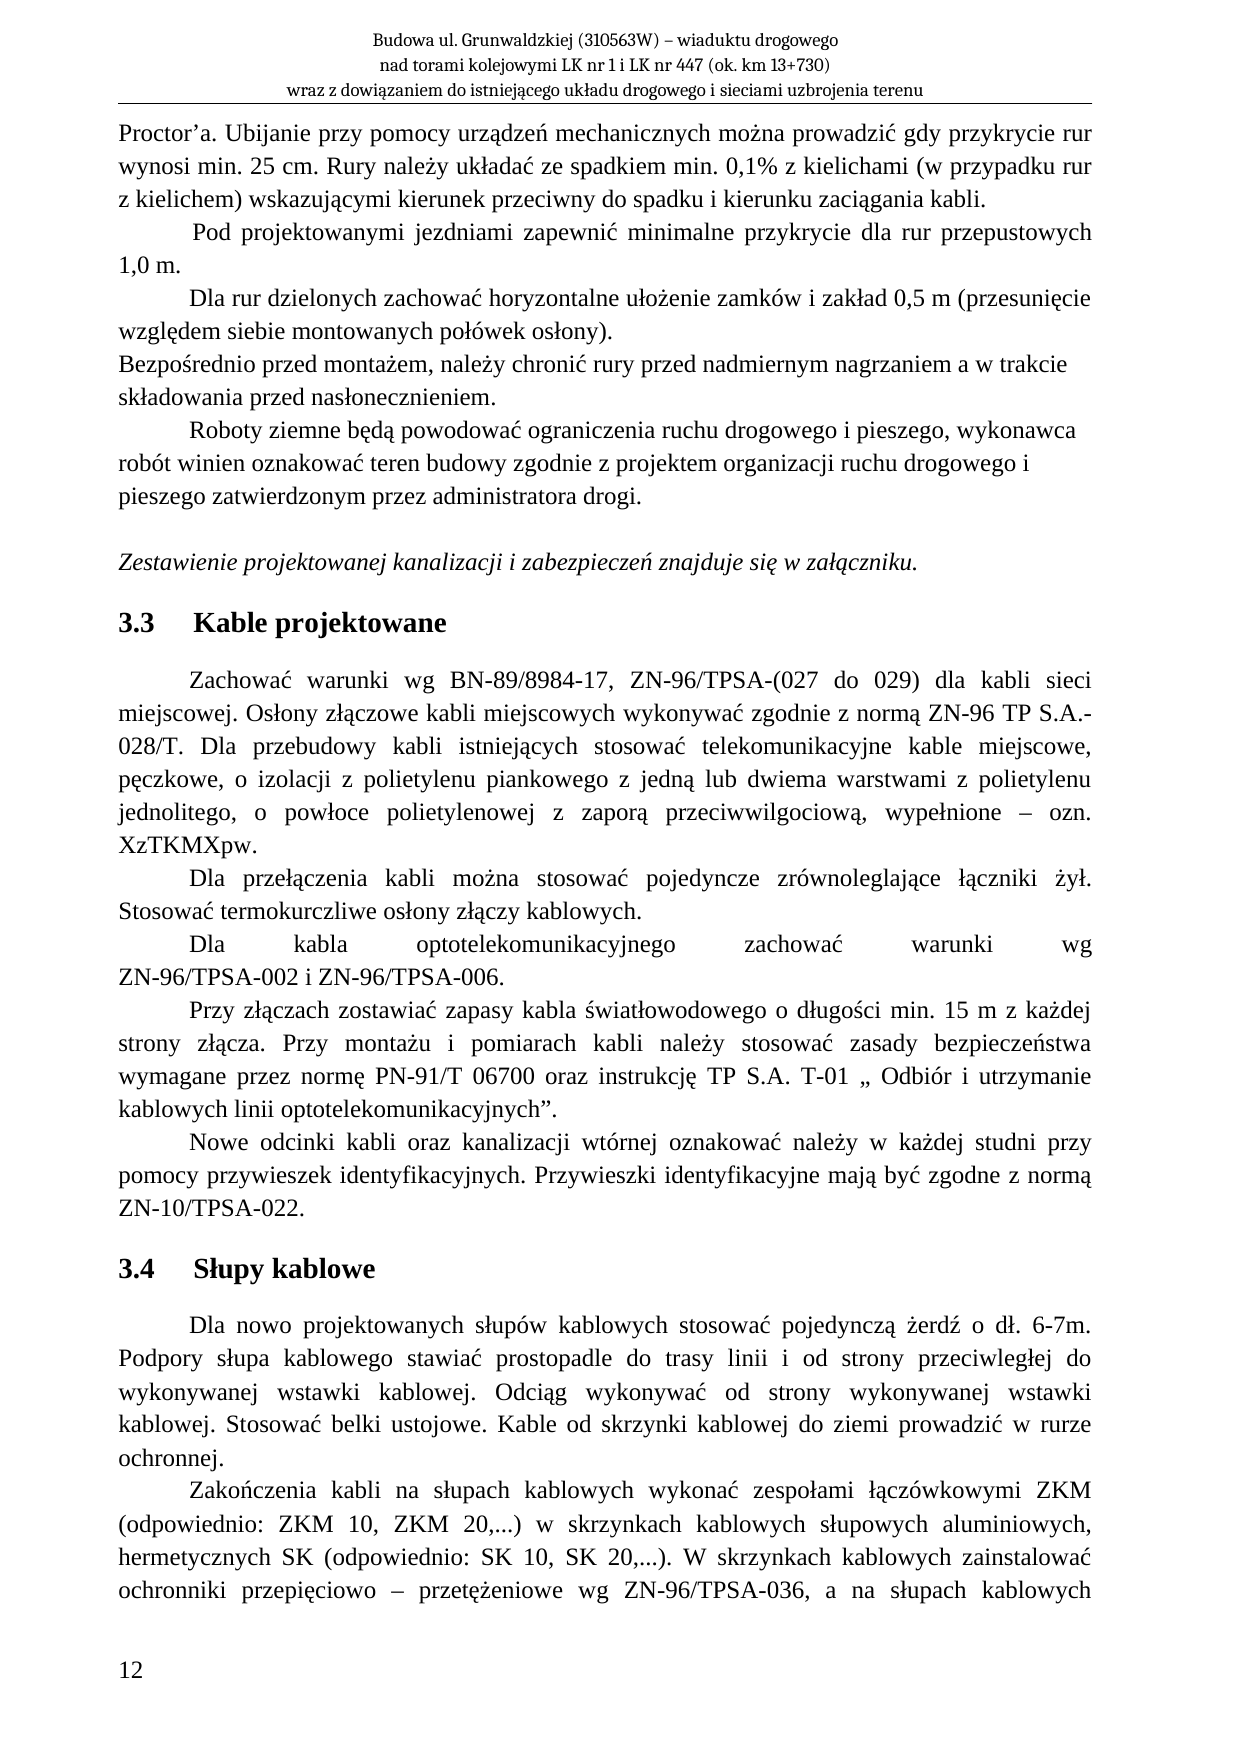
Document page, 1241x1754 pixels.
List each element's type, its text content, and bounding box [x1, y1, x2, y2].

text Bezpośrednio przed montażem, należy chronić rury przed nadmiernym nagrzaniem a w trakcie składowania przed nasłonecznieniem. [118, 349, 1092, 411]
text Zestawienie projektowanej kanalizacji i zabezpieczeń znajduje się w załączniku. [118, 547, 1092, 576]
text Dla rur dzielonych zachować horyzontalne ułożenie zamków i zakład 0,5 m (przesunięcie względem siebie montowanych połówek osłony). [118, 283, 1092, 345]
text Dla kabla optotelekomunikacyjnego zachować warunki wg ZN-96/TPSA-002 i ZN-96/TPSA-006. [118, 929, 1092, 991]
text Roboty ziemne będą powodować ograniczenia ruchu drogowego i pieszego, wykonawca robót winien oznakować teren budowy zgodnie z projektem organizacji ruchu drogowego i pieszego zatwierdzonym przez administratora drogi. [118, 415, 1092, 510]
subtitle Kable projektowane [118, 605, 1092, 639]
text Przy złączach zostawiać zapasy kabla światłowodowego o długości min. 15 m z każdej strony złącza. Przy montażu i pomiarach kabli należy stosować zasady bezpieczeństwa wymagane przez normę PN-91/T 06700 oraz instrukcję TP S.A. T-01 „ Odbiór i utrzymanie kablowych linii optotelekomunikacyjnych”. [118, 995, 1092, 1123]
text Dla nowo projektowanych słupów kablowych stosować pojedynczą żerdź o dł. 6-7m. Podpory słupa kablowego stawiać prostopadle do trasy linii i od strony przeciwległej do wykonywanej wstawki kablowej. Odciąg wykonywać od strony wykonywanej wstawki kablowej. Stosować belki ustojowe. Kable od skrzynki kablowej do ziemi prowadzić w rurze ochronnej. [118, 1311, 1092, 1471]
text Nowe odcinki kabli oraz kanalizacji wtórnej oznakować należy w każdej studni przy pomocy przywieszek identyfikacyjnych. Przywieszki identyfikacyjne mają być zgodne z normą ZN-10/TPSA-022. [118, 1127, 1092, 1222]
text Dla przełączenia kabli można stosować pojedyncze zrównoleglające łączniki żył. Stosować termokurczliwe osłony złączy kablowych. [118, 863, 1092, 925]
text Zachować warunki wg BN-89/8984-17, ZN-96/TPSA-(027 do 029) dla kabli sieci miejscowej. Osłony złączowe kabli miejscowych wykonywać zgodnie z normą ZN-96 TP S.A.-028/T. Dla przebudowy kabli istniejących stosować telekomunikacyjne kable miejscowe, pęczkowe, o izolacji z polietylenu piankowego z jedną lub dwiema warstwami z polietylenu jednolitego, o powłoce polietylenowej z zaporą przeciwwilgociową, wypełnione – ozn. XzTKMXpw. [118, 665, 1092, 859]
subtitle Słupy kablowe [118, 1251, 1092, 1285]
text Pod projektowanymi jezdniami zapewnić minimalne przykrycie dla rur przepustowych 1,0 m. [118, 217, 1092, 279]
